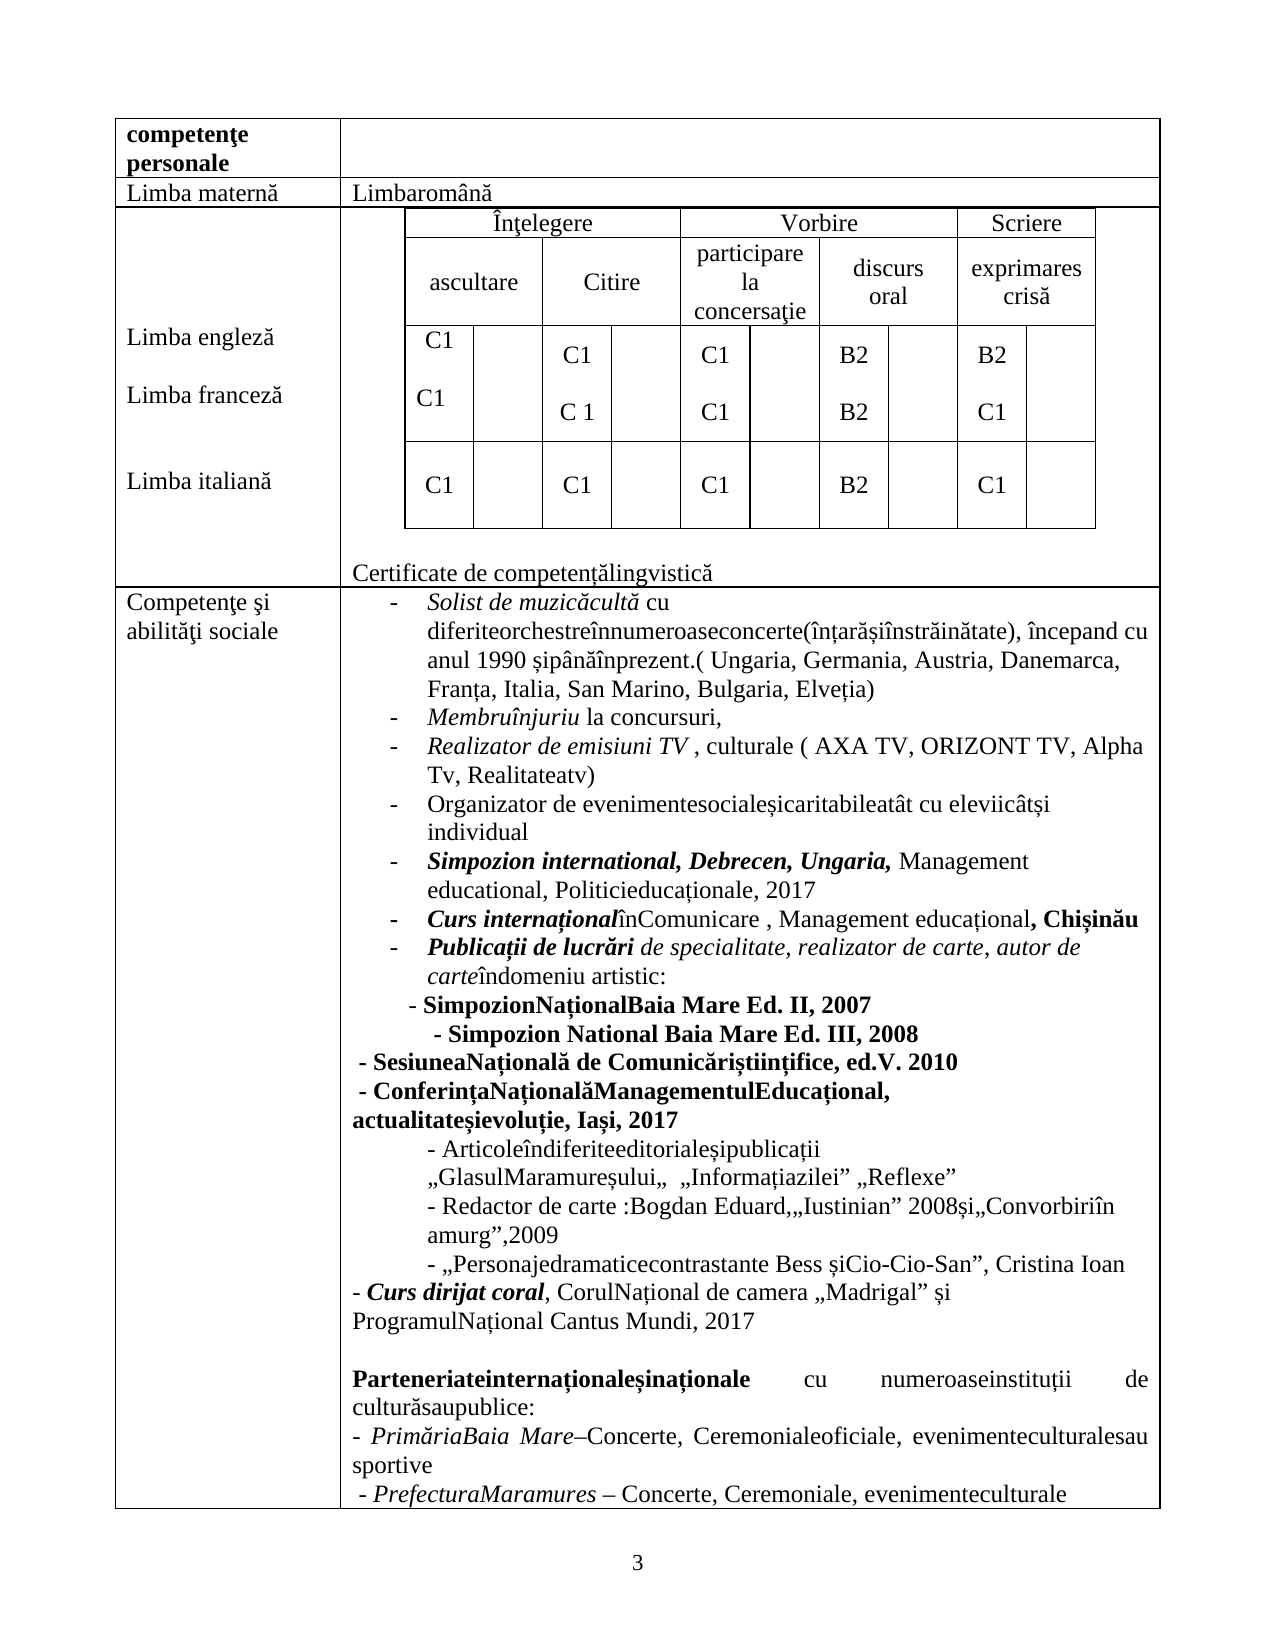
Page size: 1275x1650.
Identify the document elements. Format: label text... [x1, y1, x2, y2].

table_cell [341, 119, 1159, 177]
table_cell Limbaromână [341, 178, 1159, 206]
table_cell Certificate de competențălingvistică [341, 208, 1159, 586]
table_cell Limba engleză Limba franceză Limba italiană [116, 208, 340, 586]
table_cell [341, 588, 1159, 1507]
table_cell Limba maternă [116, 178, 340, 206]
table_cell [116, 588, 340, 1507]
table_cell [116, 119, 340, 177]
